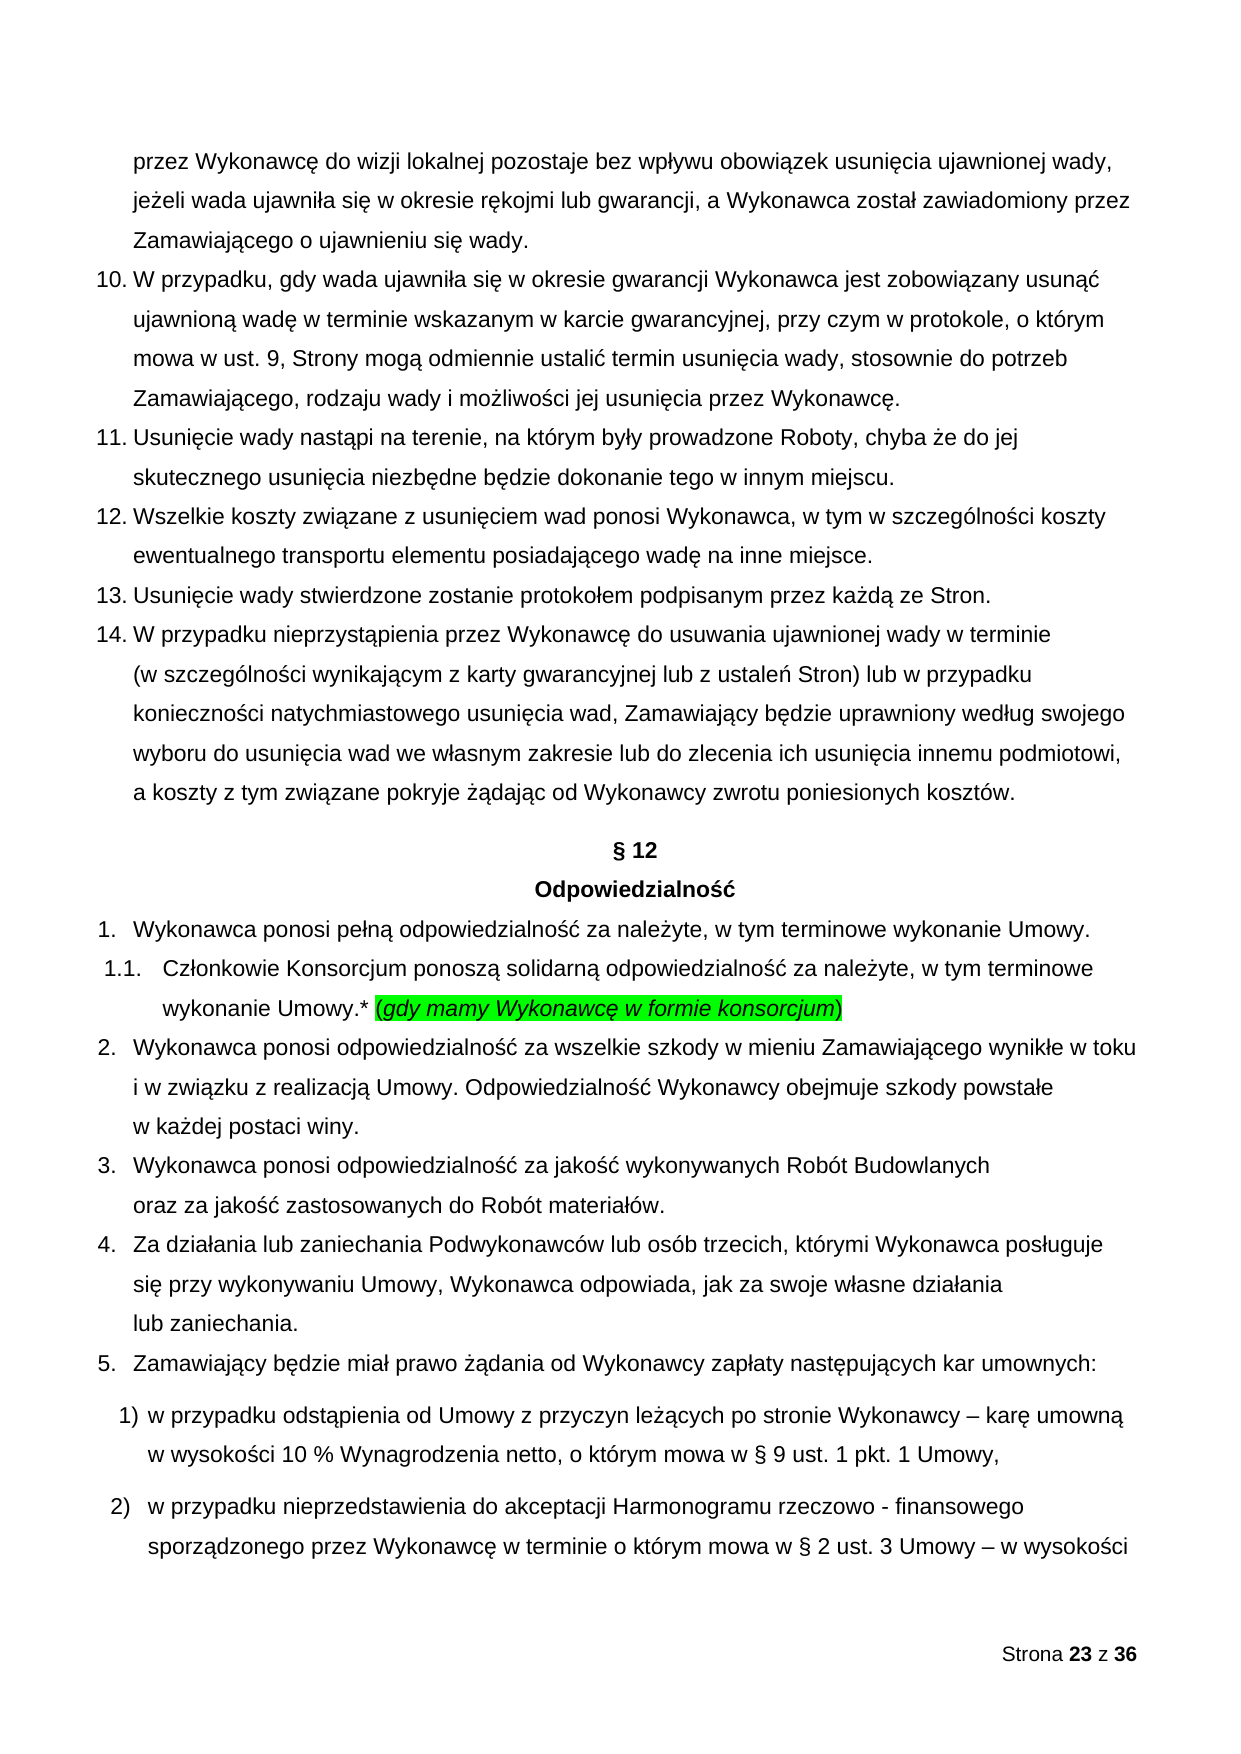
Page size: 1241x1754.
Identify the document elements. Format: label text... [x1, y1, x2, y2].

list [110, 1493, 1137, 1559]
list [96, 148, 1137, 253]
text § 12 [133, 837, 1137, 863]
list W przypadku, gdy wada ujawniła się w okresie gwarancji Wykonawca jest zobowiązany usunąć ujawnioną wadę w terminie wskazanym w karcie gwarancyjnej, przy czym w protokole, o którym mowa w ust. 9, Strony mogą odmiennie ustalić termin usunięcia wady, stosownie do potrzeb Zamawiającego, rodzaju wady i możliwości jej usunięcia przez Wykonawcę. [96, 266, 1137, 411]
list Za działania lub zaniechania Podwykonawców lub osób trzecich, którymi Wykonawca posługuje się przy wykonywaniu Umowy, Wykonawca odpowiada, jak za swoje własne działania lub zaniechania. [97, 1231, 1137, 1337]
list Członkowie Konsorcjum ponoszą solidarną odpowiedzialność za należyte, w tym terminowe wykonanie Umowy.* (gdy mamy Wykonawcę w formie konsorcjum) [103, 955, 1137, 1021]
list Zamawiający będzie miał prawo żądania od Wykonawcy zapłaty następujących kar umownych: [97, 1350, 1137, 1376]
list Wykonawca ponosi pełną odpowiedzialność za należyte, w tym terminowe wykonanie Umowy. [97, 916, 1137, 942]
list w przypadku odstąpienia od Umowy z przyczyn leżących po stronie Wykonawcy – karę umowną w wysokości 10 % Wynagrodzenia netto, o którym mowa w § 9 ust. 1 pkt. 1 Umowy, [118, 1402, 1137, 1468]
list Wykonawca ponosi odpowiedzialność za jakość wykonywanych Robót Budowlanych oraz za jakość zastosowanych do Robót materiałów. [97, 1152, 1137, 1218]
list Wszelkie koszty związane z usunięciem wad ponosi Wykonawca, w tym w szczególności koszty ewentualnego transportu elementu posiadającego wadę na inne miejsce. [96, 503, 1137, 569]
text Odpowiedzialność [133, 876, 1137, 902]
list W przypadku nieprzystąpienia przez Wykonawcę do usuwania ujawnionej wady w terminie (w szczególności wynikającym z karty gwarancyjnej lub z ustaleń Stron) lub w przypadku konieczności natychmiastowego usunięcia wad, Zamawiający będzie uprawniony według swojego wyboru do usunięcia wad we własnym zakresie lub do zlecenia ich usunięcia innemu podmiotowi, a koszty z tym związane pokryje żądając od Wykonawcy zwrotu poniesionych kosztów. [96, 621, 1137, 806]
list Wykonawca ponosi odpowiedzialność za wszelkie szkody w mieniu Zamawiającego wynikłe w toku i w związku z realizacją Umowy. Odpowiedzialność Wykonawcy obejmuje szkody powstałe w każdej postaci winy. [97, 1034, 1137, 1139]
list Usunięcie wady stwierdzone zostanie protokołem podpisanym przez każdą ze Stron. [96, 582, 1137, 608]
list Usunięcie wady nastąpi na terenie, na którym były prowadzone Roboty, chyba że do jej skutecznego usunięcia niezbędne będzie dokonanie tego w innym miejscu. [96, 424, 1137, 490]
